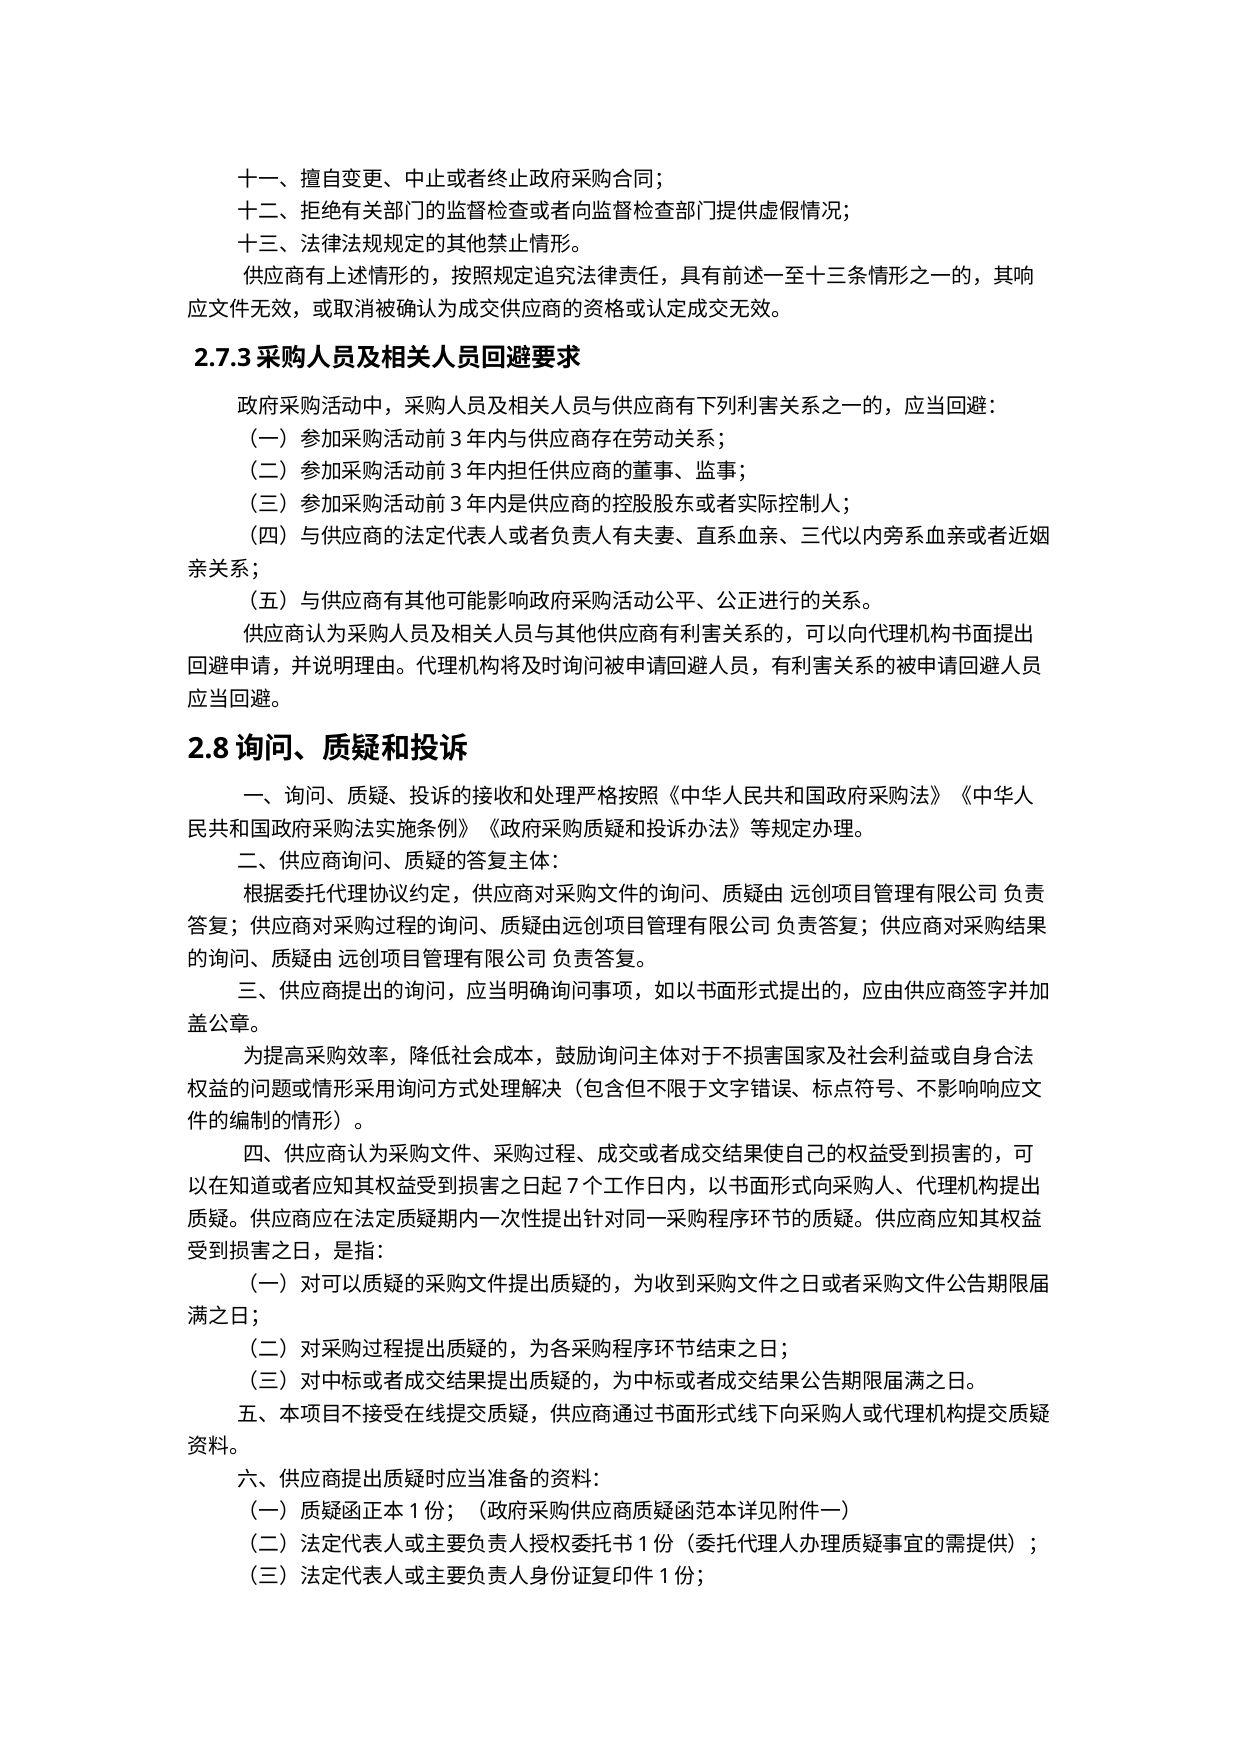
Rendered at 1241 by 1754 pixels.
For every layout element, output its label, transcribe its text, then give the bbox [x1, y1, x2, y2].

text 十三、法律法规规定的其他禁止情形。 [187, 227, 1053, 259]
text （五）与供应商有其他可能影响政府采购活动公平、公正进行的关系。 [187, 584, 1053, 617]
text 为提高采购效率，降低社会成本，鼓励询问主体对于不损害国家及社会利益或自身合法权益的问题或情形采用询问方式处理解决（包含但不限于文字错误、标点符号、不影响响应文件的编制的情形）。 [187, 1039, 1053, 1137]
text 四、供应商认为采购文件、采购过程、成交或者成交结果使自己的权益受到损害的，可以在知道或者应知其权益受到损害之日起7个工作日内，以书面形式向采购人、代理机构提出质疑。供应商应在法定质疑期内一次性提出针对同一采购程序环节的质疑。供应商应知其权益受到损害之日，是指： [187, 1137, 1053, 1267]
text （三）对中标或者成交结果提出质疑的，为中标或者成交结果公告期限届满之日。 [187, 1364, 1053, 1397]
text 十二、拒绝有关部门的监督检查或者向监督检查部门提供虚假情况； [187, 194, 1053, 227]
text 二、供应商询问、质疑的答复主体： [187, 844, 1053, 877]
text （三）参加采购活动前3年内是供应商的控股股东或者实际控制人； [187, 487, 1053, 519]
text 2.7.3采购人员及相关人员回避要求 [187, 324, 1053, 389]
text 根据委托代理协议约定，供应商对采购文件的询问、质疑由 远创项目管理有限公司 负责答复；供应商对采购过程的询问、质疑由远创项目管理有限公司 负责答复；供应商对采购结果的询问、质疑由 远创项目管理有限公司 负责答复。 [187, 877, 1053, 974]
text 供应商认为采购人员及相关人员与其他供应商有利害关系的，可以向代理机构书面提出回避申请，并说明理由。代理机构将及时询问被申请回避人员，有利害关系的被申请回避人员应当回避。 [187, 617, 1053, 714]
text （二）法定代表人或主要负责人授权委托书1份（委托代理人办理质疑事宜的需提供）； [187, 1527, 1053, 1559]
text （一）对可以质疑的采购文件提出质疑的，为收到采购文件之日或者采购文件公告期限届满之日； [187, 1267, 1053, 1332]
text （二）对采购过程提出质疑的，为各采购程序环节结束之日； [187, 1332, 1053, 1364]
text 2.8询问、质疑和投诉 [187, 714, 1053, 779]
text 政府采购活动中，采购人员及相关人员与供应商有下列利害关系之一的，应当回避： [187, 389, 1053, 422]
text （四）与供应商的法定代表人或者负责人有夫妻、直系血亲、三代以内旁系血亲或者近姻亲关系； [187, 519, 1053, 584]
text 三、供应商提出的询问，应当明确询问事项，如以书面形式提出的，应由供应商签字并加盖公章。 [187, 974, 1053, 1039]
text 一、询问、质疑、投诉的接收和处理严格按照《中华人民共和国政府采购法》《中华人民共和国政府采购法实施条例》《政府采购质疑和投诉办法》等规定办理。 [187, 779, 1053, 844]
text 供应商有上述情形的，按照规定追究法律责任，具有前述一至十三条情形之一的，其响应文件无效，或取消被确认为成交供应商的资格或认定成交无效。 [187, 259, 1053, 324]
text 十一、擅自变更、中止或者终止政府采购合同； [187, 162, 1053, 194]
text 五、本项目不接受在线提交质疑，供应商通过书面形式线下向采购人或代理机构提交质疑资料。 [187, 1397, 1053, 1462]
text （二）参加采购活动前3年内担任供应商的董事、监事； [187, 454, 1053, 487]
text 六、供应商提出质疑时应当准备的资料： [187, 1462, 1053, 1494]
text （三）法定代表人或主要负责人身份证复印件1份； [187, 1559, 1053, 1592]
text （一）参加采购活动前3年内与供应商存在劳动关系； [187, 422, 1053, 454]
text （一）质疑函正本1份；（政府采购供应商质疑函范本详见附件一） [187, 1494, 1053, 1527]
